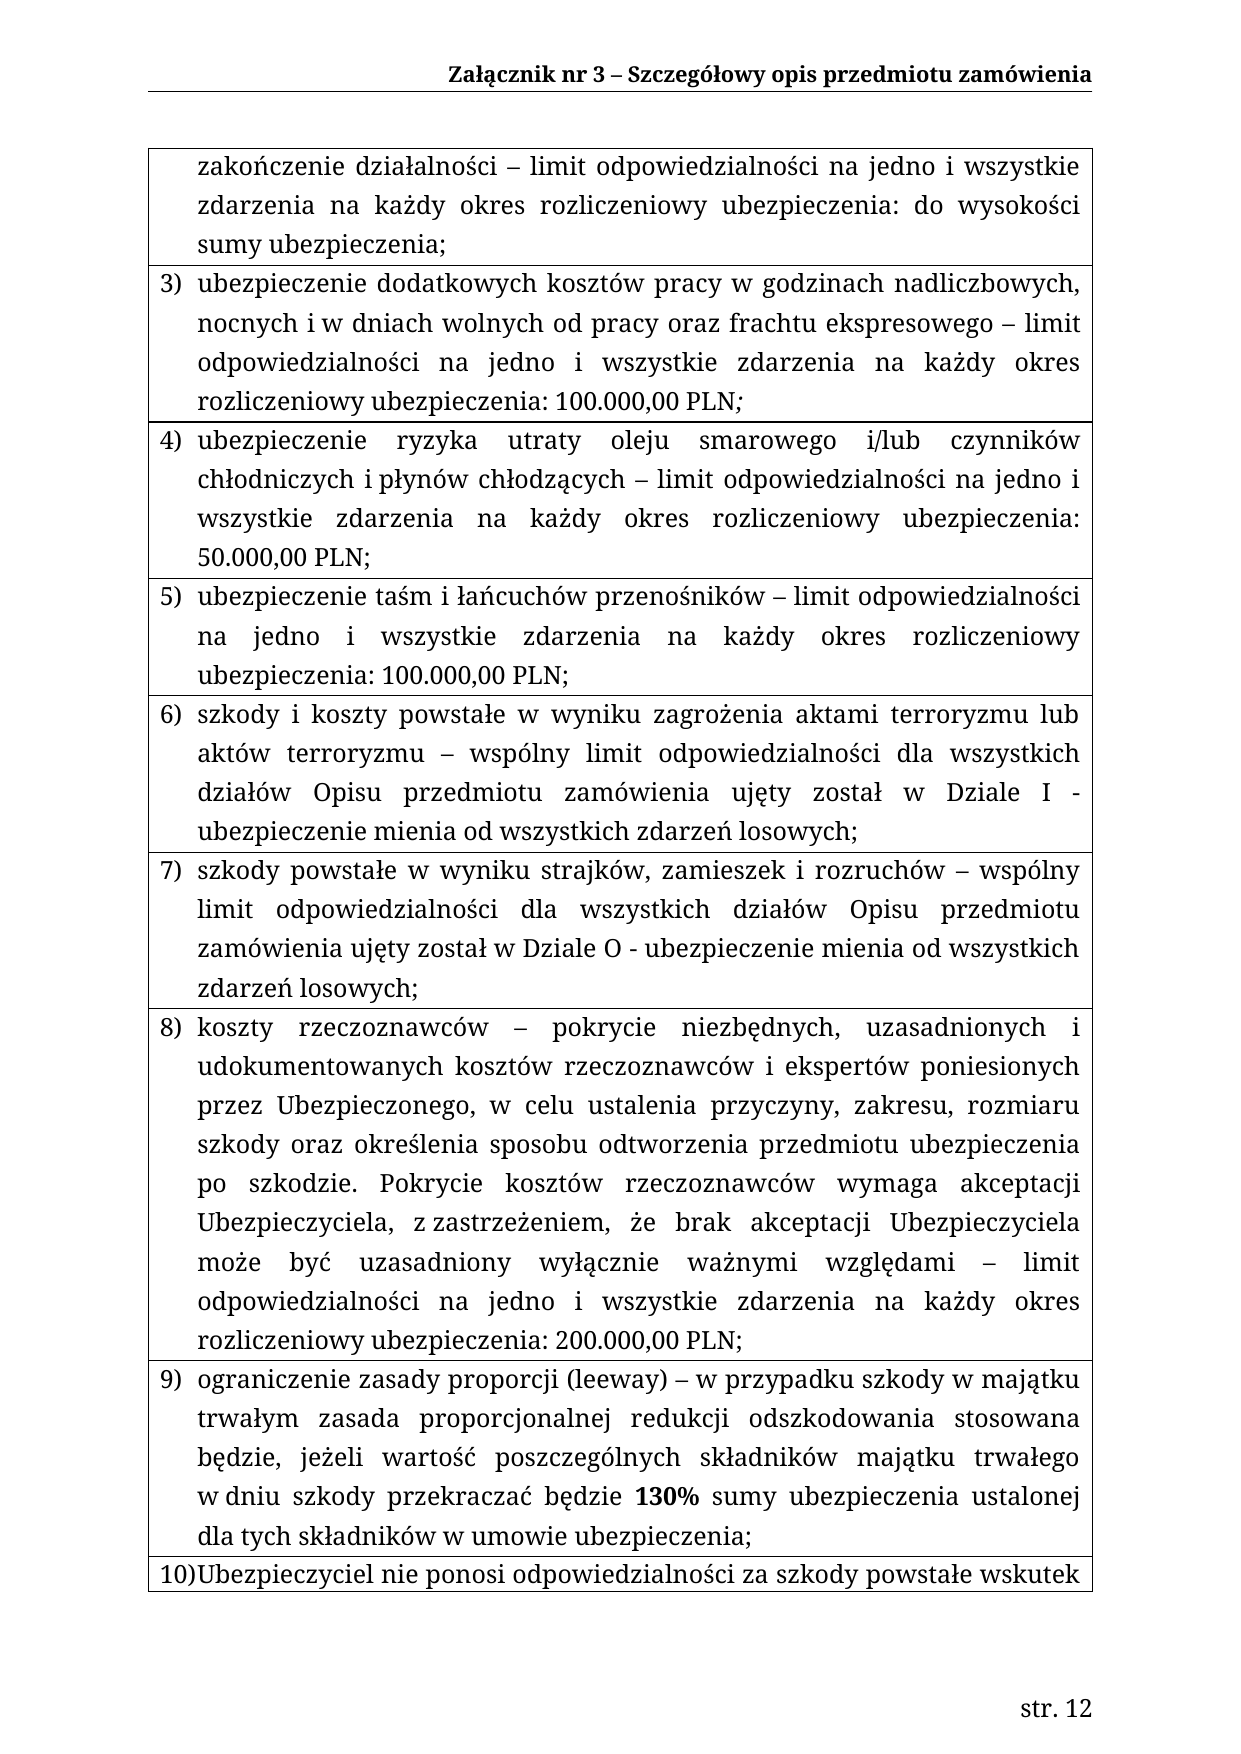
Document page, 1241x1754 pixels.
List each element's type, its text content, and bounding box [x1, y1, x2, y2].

table_cell koszty rzeczoznawców – pokrycie niezbędnych, uzasadnionych i udokumentowanych kosztów rzeczoznawców i ekspertów poniesionych przez Ubezpieczonego, w celu ustalenia przyczyny, zakresu, rozmiaru szkody oraz określenia sposobu odtworzenia przedmiotu ubezpieczenia po szkodzie. Pokrycie kosztów rzeczoznawców wymaga akceptacji Ubezpieczyciela, z zastrzeżeniem, że brak akceptacji Ubezpieczyciela może być uzasadniony wyłącznie ważnymi względami – limit odpowiedzialności na jedno i wszystkie zdarzenia na każdy okres rozliczeniowy ubezpieczenia: 200.000,00 PLN; [149, 1009, 1092, 1360]
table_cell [149, 1557, 1092, 1591]
table_cell szkody i koszty powstałe w wyniku zagrożenia aktami terroryzmu lub aktów terroryzmu – wspólny limit odpowiedzialności dla wszystkich działów Opisu przedmiotu zamówienia ujęty został w Dziale I - ubezpieczenie mienia od wszystkich zdarzeń losowych; [149, 696, 1092, 852]
table_cell ubezpieczenie ryzyka utraty oleju smarowego i/lub czynników chłodniczych i płynów chłodzących – limit odpowiedzialności na jedno i wszystkie zdarzenia na każdy okres rozliczeniowy ubezpieczenia: 50.000,00 PLN; [149, 423, 1092, 578]
table_cell ubezpieczenie dodatkowych kosztów pracy w godzinach nadliczbowych, nocnych i w dniach wolnych od pracy oraz frachtu ekspresowego – limit odpowiedzialności na jedno i wszystkie zdarzenia na każdy okres rozliczeniowy ubezpieczenia: 100.000,00 PLN; [149, 266, 1092, 421]
table_cell ograniczenie zasady proporcji (leeway) – w przypadku szkody w majątku trwałym zasada proporcjonalnej redukcji odszkodowania stosowana będzie, jeżeli wartość poszczególnych składników majątku trwałego w dniu szkody przekraczać będzie 130% sumy ubezpieczenia ustalonej dla tych składników w umowie ubezpieczenia; [149, 1361, 1092, 1556]
table_cell ubezpieczenie taśm i łańcuchów przenośników – limit odpowiedzialności na jedno i wszystkie zdarzenia na każdy okres rozliczeniowy ubezpieczenia: 100.000,00 PLN; [149, 579, 1092, 695]
table_cell szkody powstałe w wyniku strajków, zamieszek i rozruchów – wspólny limit odpowiedzialności dla wszystkich działów Opisu przedmiotu zamówienia ujęty został w Dziale O - ubezpieczenie mienia od wszystkich zdarzeń losowych; [149, 853, 1092, 1008]
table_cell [149, 149, 1092, 265]
